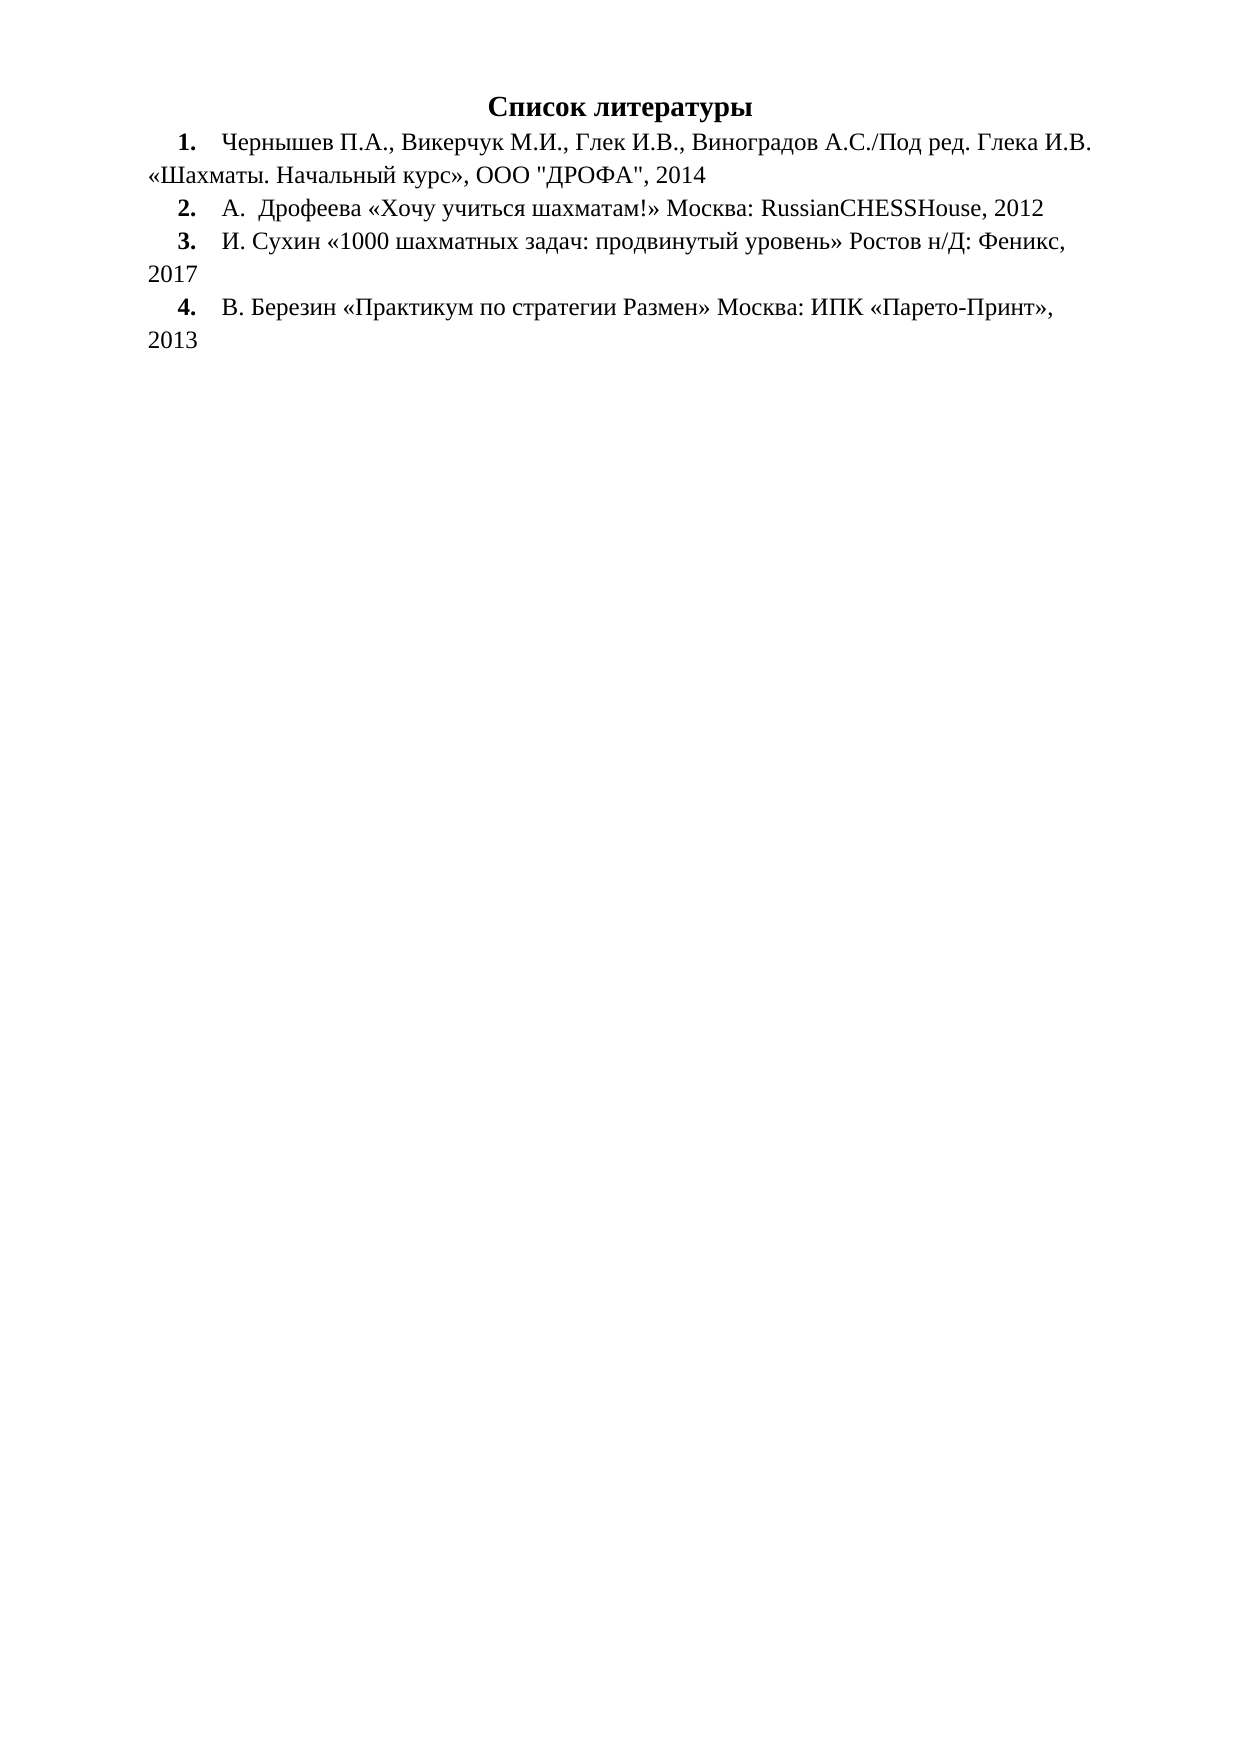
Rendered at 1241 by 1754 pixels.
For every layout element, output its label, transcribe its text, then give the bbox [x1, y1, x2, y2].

list В. Березин «Практикум по стратегии Размен» Москва: ИПК «Парето-Принт», 2013 [148, 292, 1092, 354]
list И. Сухин «1000 шахматных задач: продвинутый уровень» Ростов н/Д: Феникс, 2017 [148, 226, 1092, 288]
list Список литературы [148, 89, 1092, 122]
list А. Дрофеева «Хочу учиться шахматам!» Москва: RussianCHESSHouse, 2012 [148, 193, 1092, 222]
list Чернышев П.А., Викерчук М.И., Глек И.В., Виноградов А.С./Под ред. Глека И.В. «Шахматы. Начальный курс», ООО "ДРОФА", 2014 [148, 127, 1092, 189]
